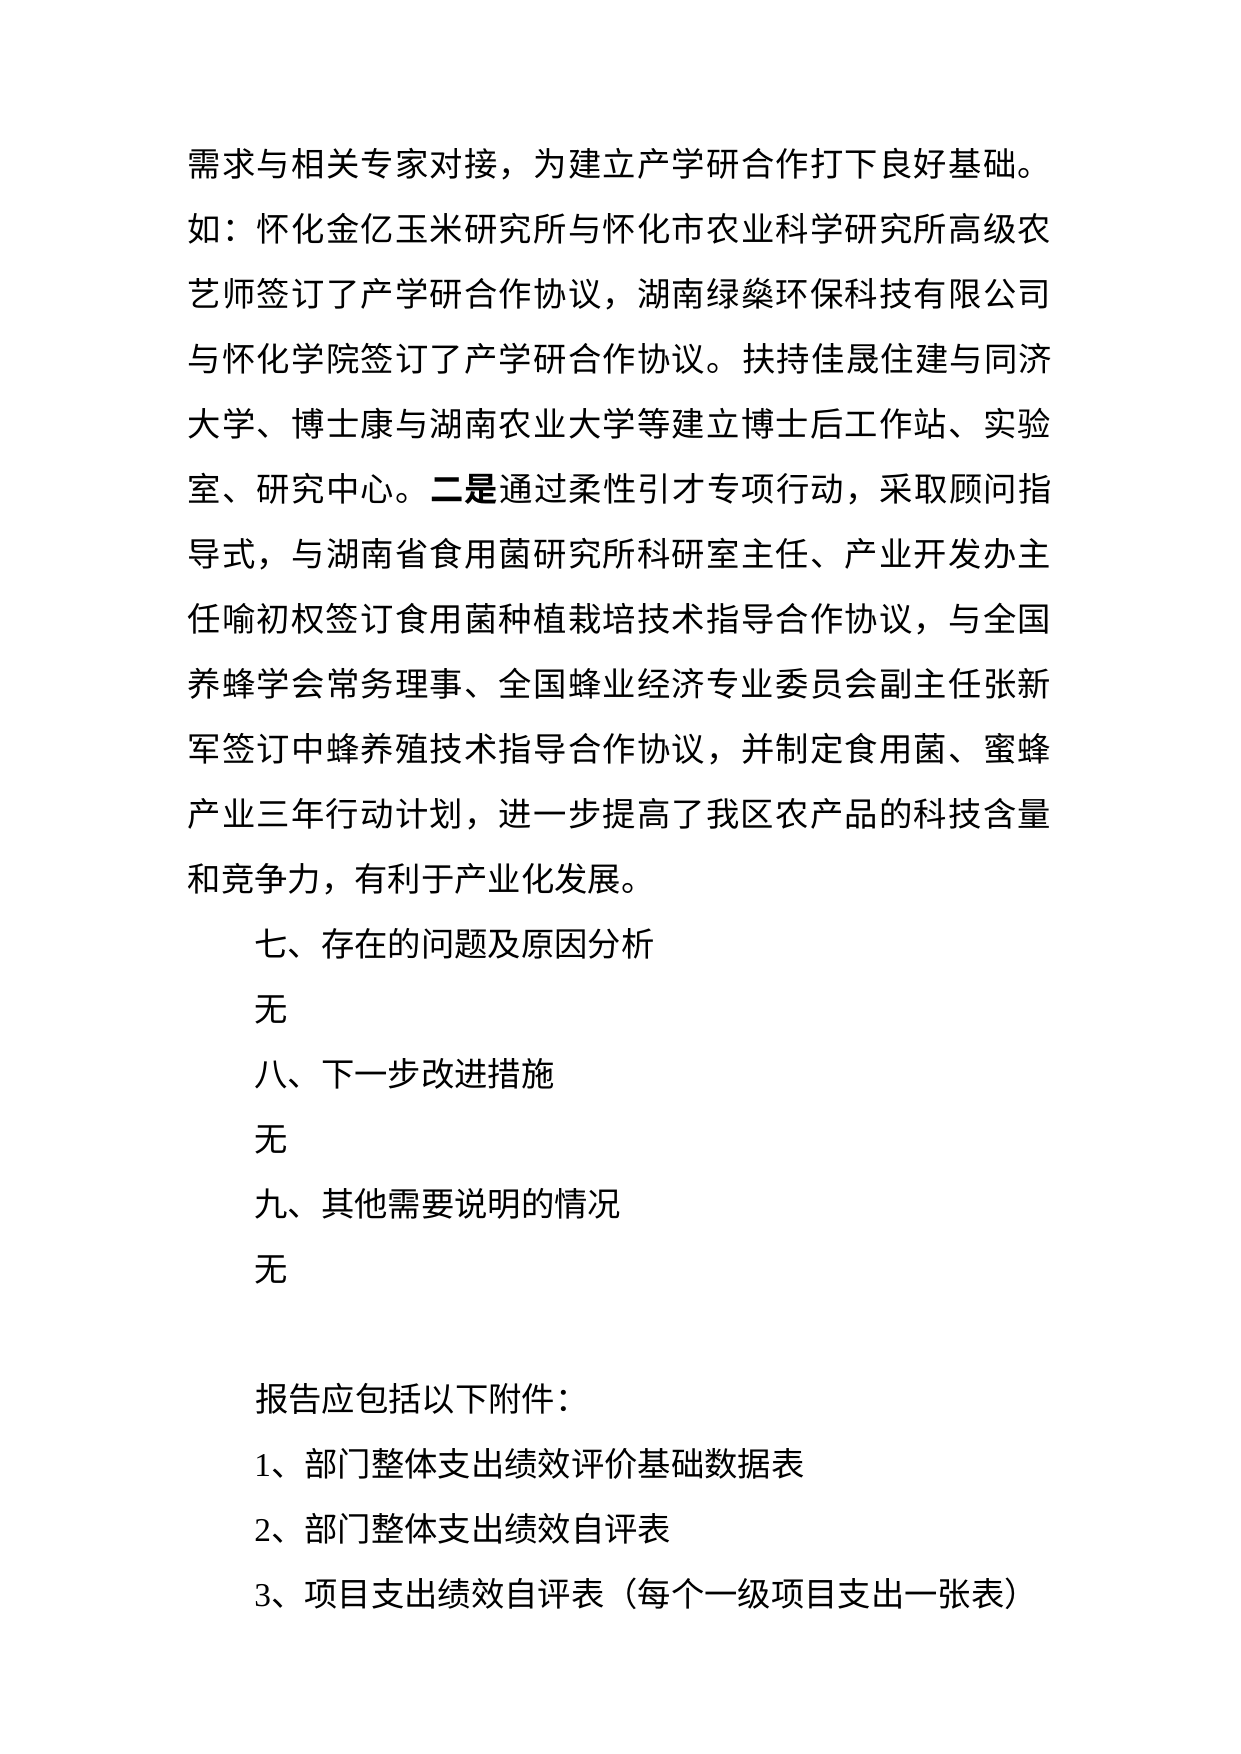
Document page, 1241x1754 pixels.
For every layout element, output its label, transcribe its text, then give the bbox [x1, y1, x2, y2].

list 无 [254, 1234, 1053, 1299]
list 无 [254, 1104, 1053, 1169]
text 3、项目支出绩效自评表（每个一级项目支出一张表） [187, 1559, 1053, 1624]
list 其他需要说明的情况 [254, 1169, 1053, 1234]
text 1、部门整体支出绩效评价基础数据表 [187, 1429, 1053, 1494]
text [187, 129, 1053, 909]
list 无 [254, 974, 1053, 1039]
text 2、部门整体支出绩效自评表 [187, 1494, 1053, 1559]
list 存在的问题及原因分析 [254, 909, 1053, 974]
text 报告应包括以下附件： [187, 1364, 1053, 1429]
list 下一步改进措施 [254, 1039, 1053, 1104]
